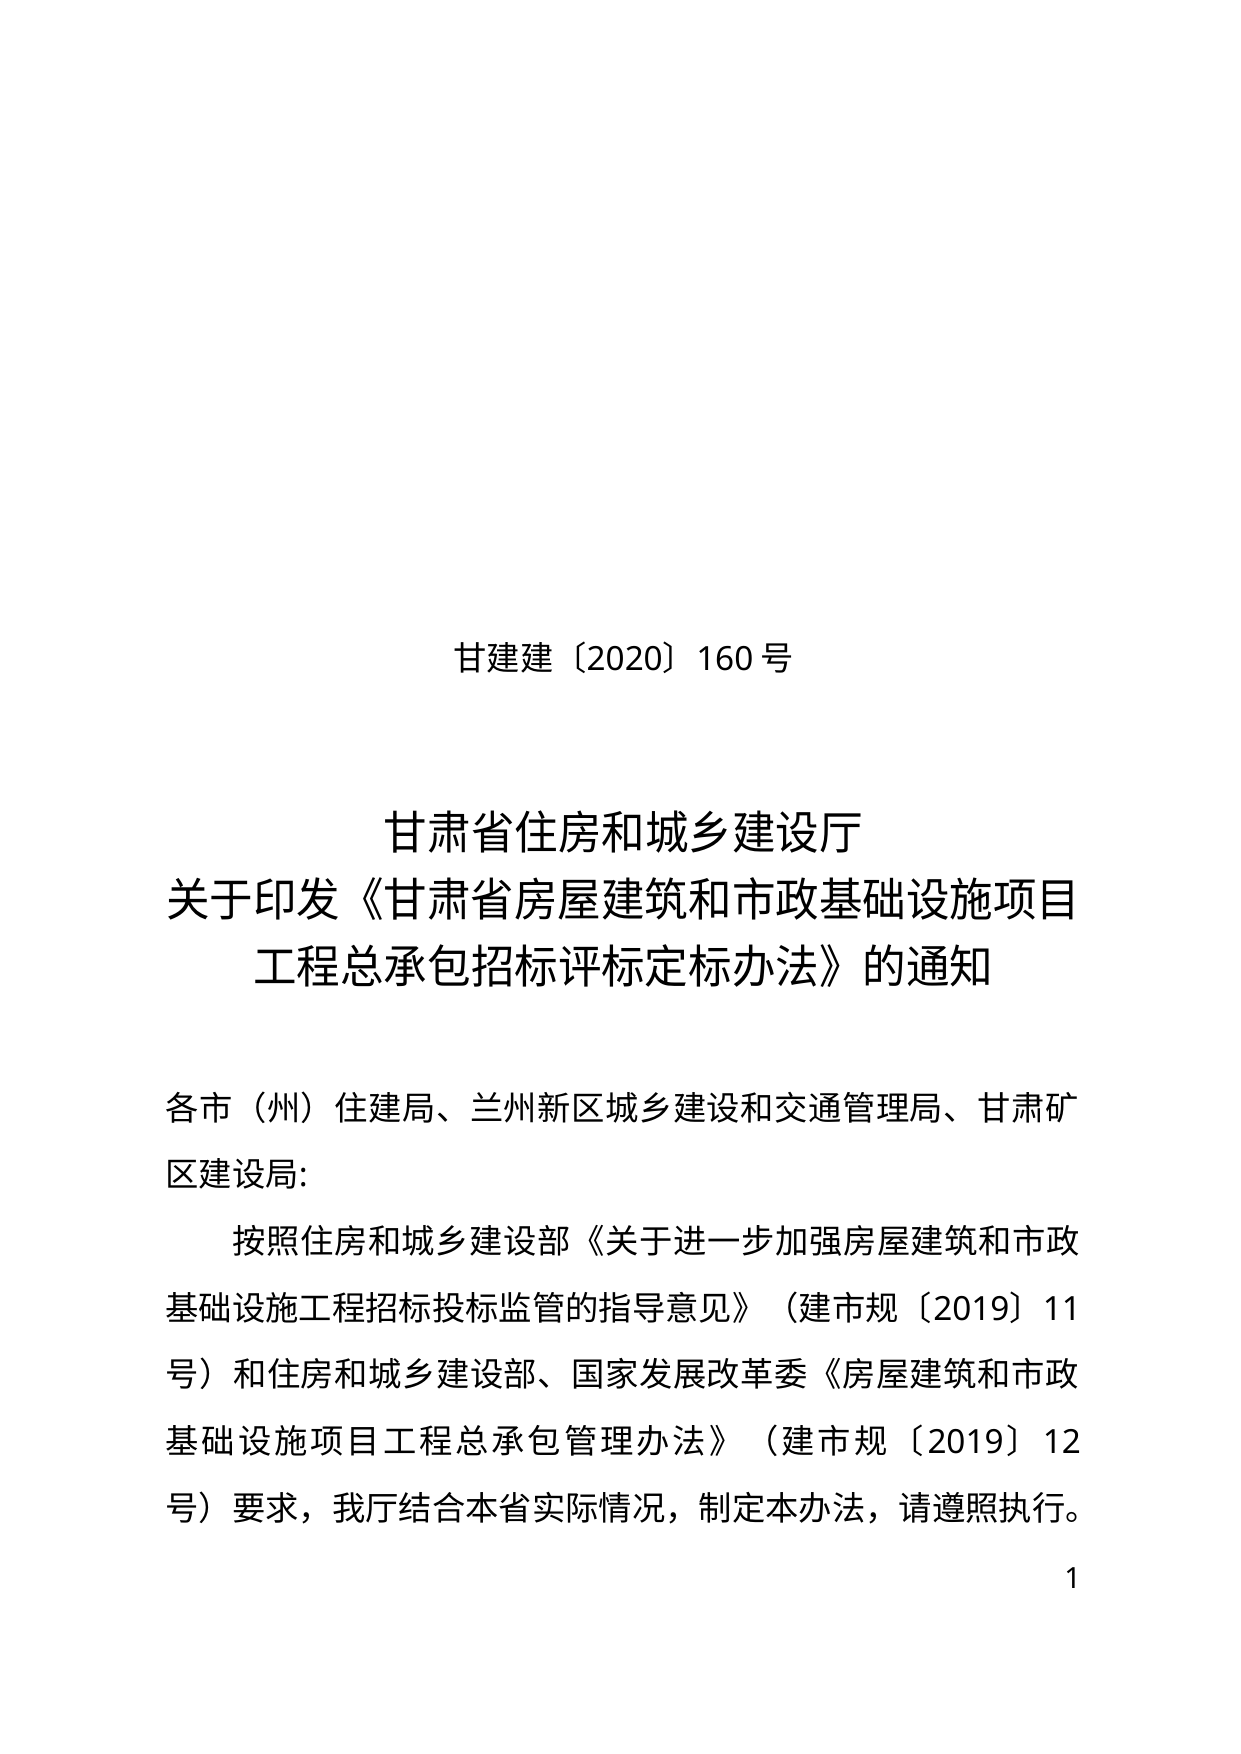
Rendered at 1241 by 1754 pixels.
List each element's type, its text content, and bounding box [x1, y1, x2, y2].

text 甘肃省住房和城乡建设厅 [165, 796, 1081, 863]
text 甘建建〔2020〕160号 [165, 613, 1081, 680]
text 按照住房和城乡建设部《关于进一步加强房屋建筑和市政基础设施工程招标投标监管的指导意见》（建市规〔2019〕11号）和住房和城乡建设部、国家发展改革委《房屋建筑和市政基础设施项目工程总承包管理办法》（建市规〔2019〕12号）要求，我厅结合本省实际情况，制定本办法，请遵照执行。 [165, 1196, 1081, 1530]
text 关于印发《甘肃省房屋建筑和市政基础设施项目 [165, 863, 1081, 930]
text 工程总承包招标评标定标办法》的通知 [165, 930, 1081, 996]
text 各市（州）住建局、兰州新区城乡建设和交通管理局、甘肃矿区建设局: [165, 1063, 1081, 1196]
